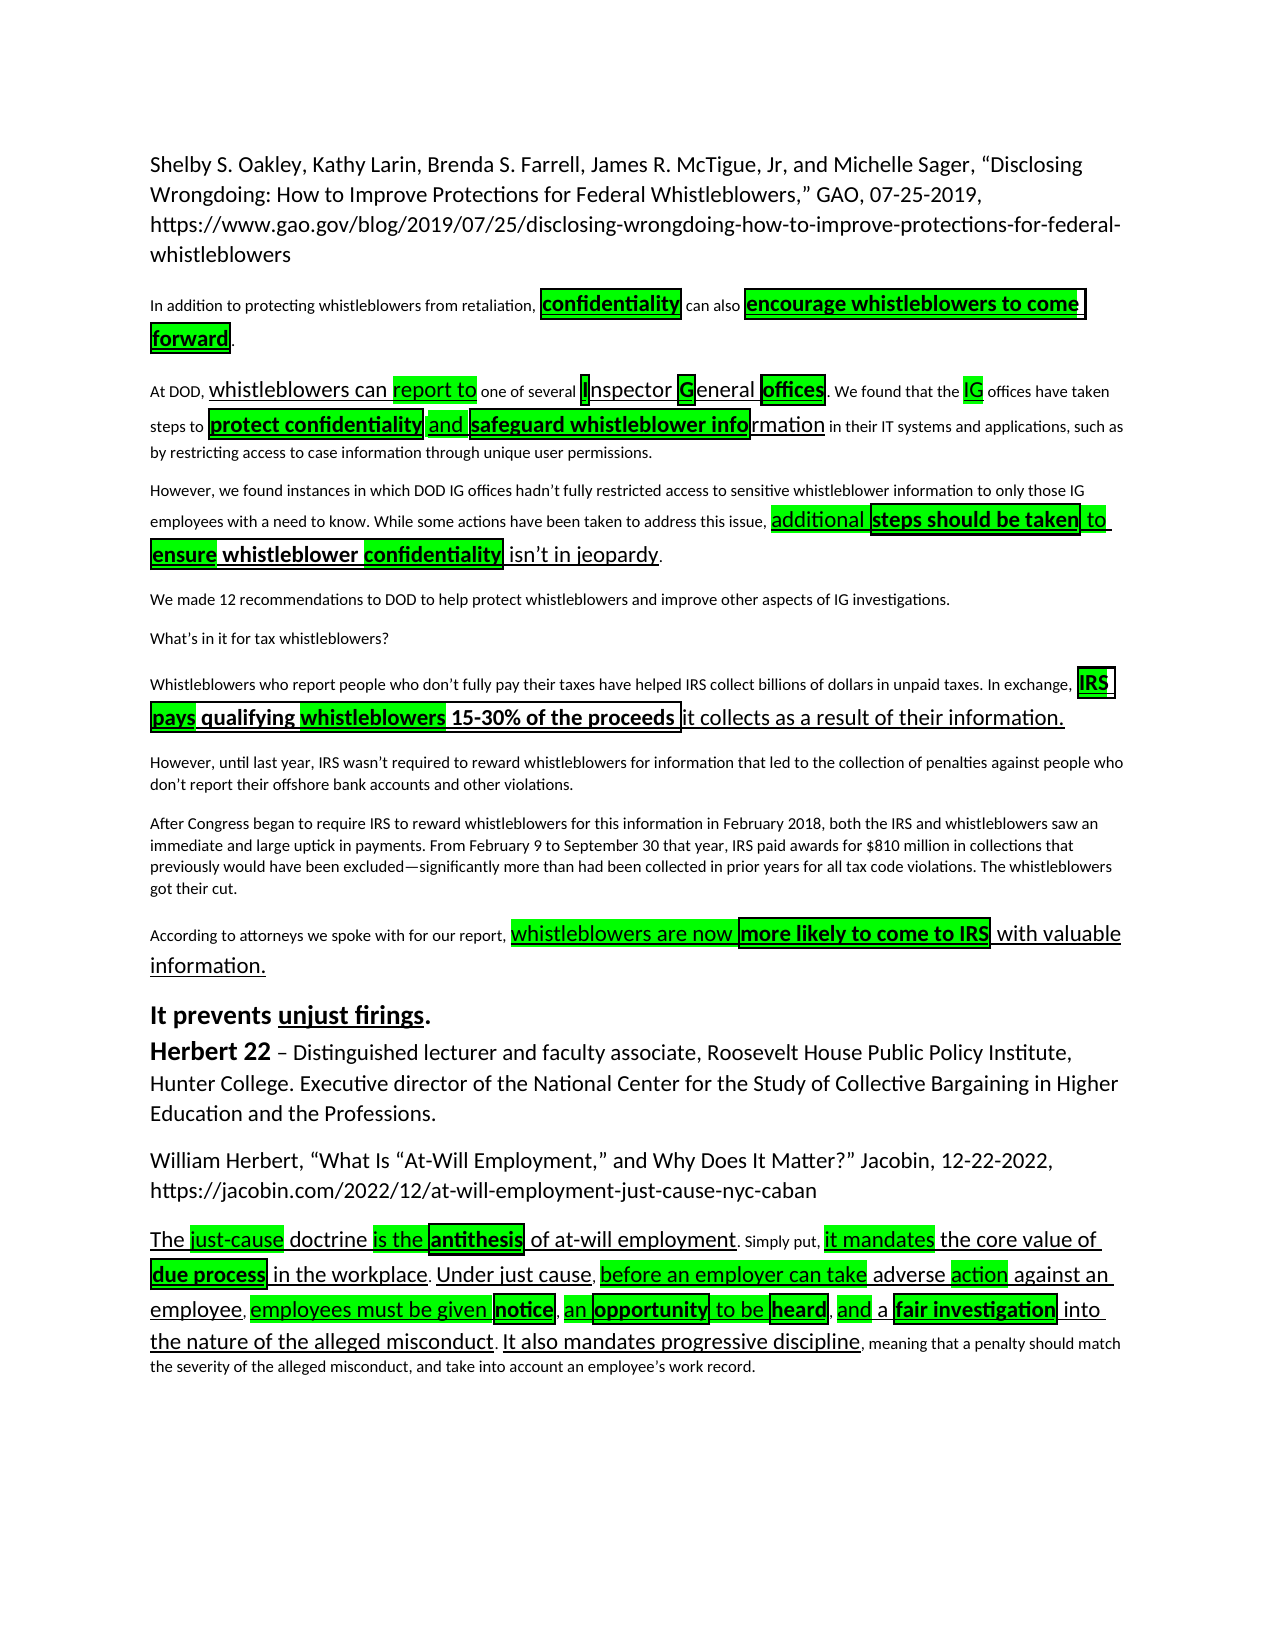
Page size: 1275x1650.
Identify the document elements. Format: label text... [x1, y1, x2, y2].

text Herbert 22 – Distinguished lecturer and faculty associate, Roosevelt House Public Policy Institute, Hunter College. Executive director of the National Center for the Study of Collective Bargaining in Higher Education and the Professions. [150, 1034, 1125, 1127]
text The just-cause doctrine is the antithesis of at-will employment. Simply put, it mandates the core value of due process in the workplace. Under just cause, before an employer can take adverse action against an employee, employees must be given notice, an opportunity to be heard, and a fair investigation into the nature of the alleged misconduct. It also mandates progressive discipline, meaning that a penalty should match the severity of the alleged misconduct, and take into account an employee’s work record. [150, 1223, 1125, 1377]
text Whistleblowers who report people who don’t fully pay their taxes have helped IRS collect billions of dollars in unpaid taxes. In exchange, IRS pays qualifying whistleblowers 15-30% of the proceeds it collects as a result of their information. [150, 666, 1125, 733]
text However, until last year, IRS wasn’t required to reward whistleblowers for information that led to the collection of penalties against people who don’t report their offshore bank accounts and other violations. [150, 752, 1125, 795]
text At DOD, whistleblowers can report to one of several Inspector General offices. We found that the IG offices have taken steps to protect confidentiality and safeguard whistleblower information in their IT systems and applications, such as by restricting access to case information through unique user permissions. [150, 373, 1125, 462]
text According to attorneys we spoke with for our report, whistleblowers are now more likely to come to IRS with valuable information. [150, 917, 1125, 979]
text William Herbert, “What Is “At-Will Employment,” and Why Does It Matter?” Jacobin, 12-22-2022, https://jacobin.com/2022/12/at-will-employment-just-cause-nyc-caban [150, 1146, 1125, 1204]
text However, we found instances in which DOD IG offices hadn’t fully restricted access to sensitive whistleblower information to only those IG employees with a need to know. While some actions have been taken to address this issue, additional steps should be taken to ensure whistleblower confidentiality isn’t in jeopardy. [150, 481, 1125, 570]
text Shelby S. Oakley, Kathy Larin, Brenda S. Farrell, James R. McTigue, Jr, and Michelle Sager, “Disclosing Wrongdoing: How to Improve Protections for Federal Whistleblowers,” GAO, 07-25-2019, https://www.gao.gov/blog/2019/07/25/disclosing-wrongdoing-how-to-improve-protections-for-federal-whistleblowers [150, 150, 1125, 269]
text After Congress began to require IRS to reward whistleblowers for this information in February 2018, both the IRS and whistleblowers saw an immediate and large uptick in payments. From February 9 to September 30 that year, IRS paid awards for $810 million in collections that previously would have been excluded—significantly more than had been collected in prior years for all tax code violations. The whistleblowers got their cut. [150, 813, 1125, 899]
subtitle It prevents unjust firings. [150, 998, 1125, 1031]
text In addition to protecting whistleblowers from retaliation, confidentiality can also encourage whistleblowers to come forward. [150, 287, 1125, 354]
text What’s in it for tax whistleblowers? [150, 628, 1125, 648]
text We made 12 recommendations to DOD to help protect whistleblowers and improve other aspects of IG investigations. [150, 589, 1125, 610]
